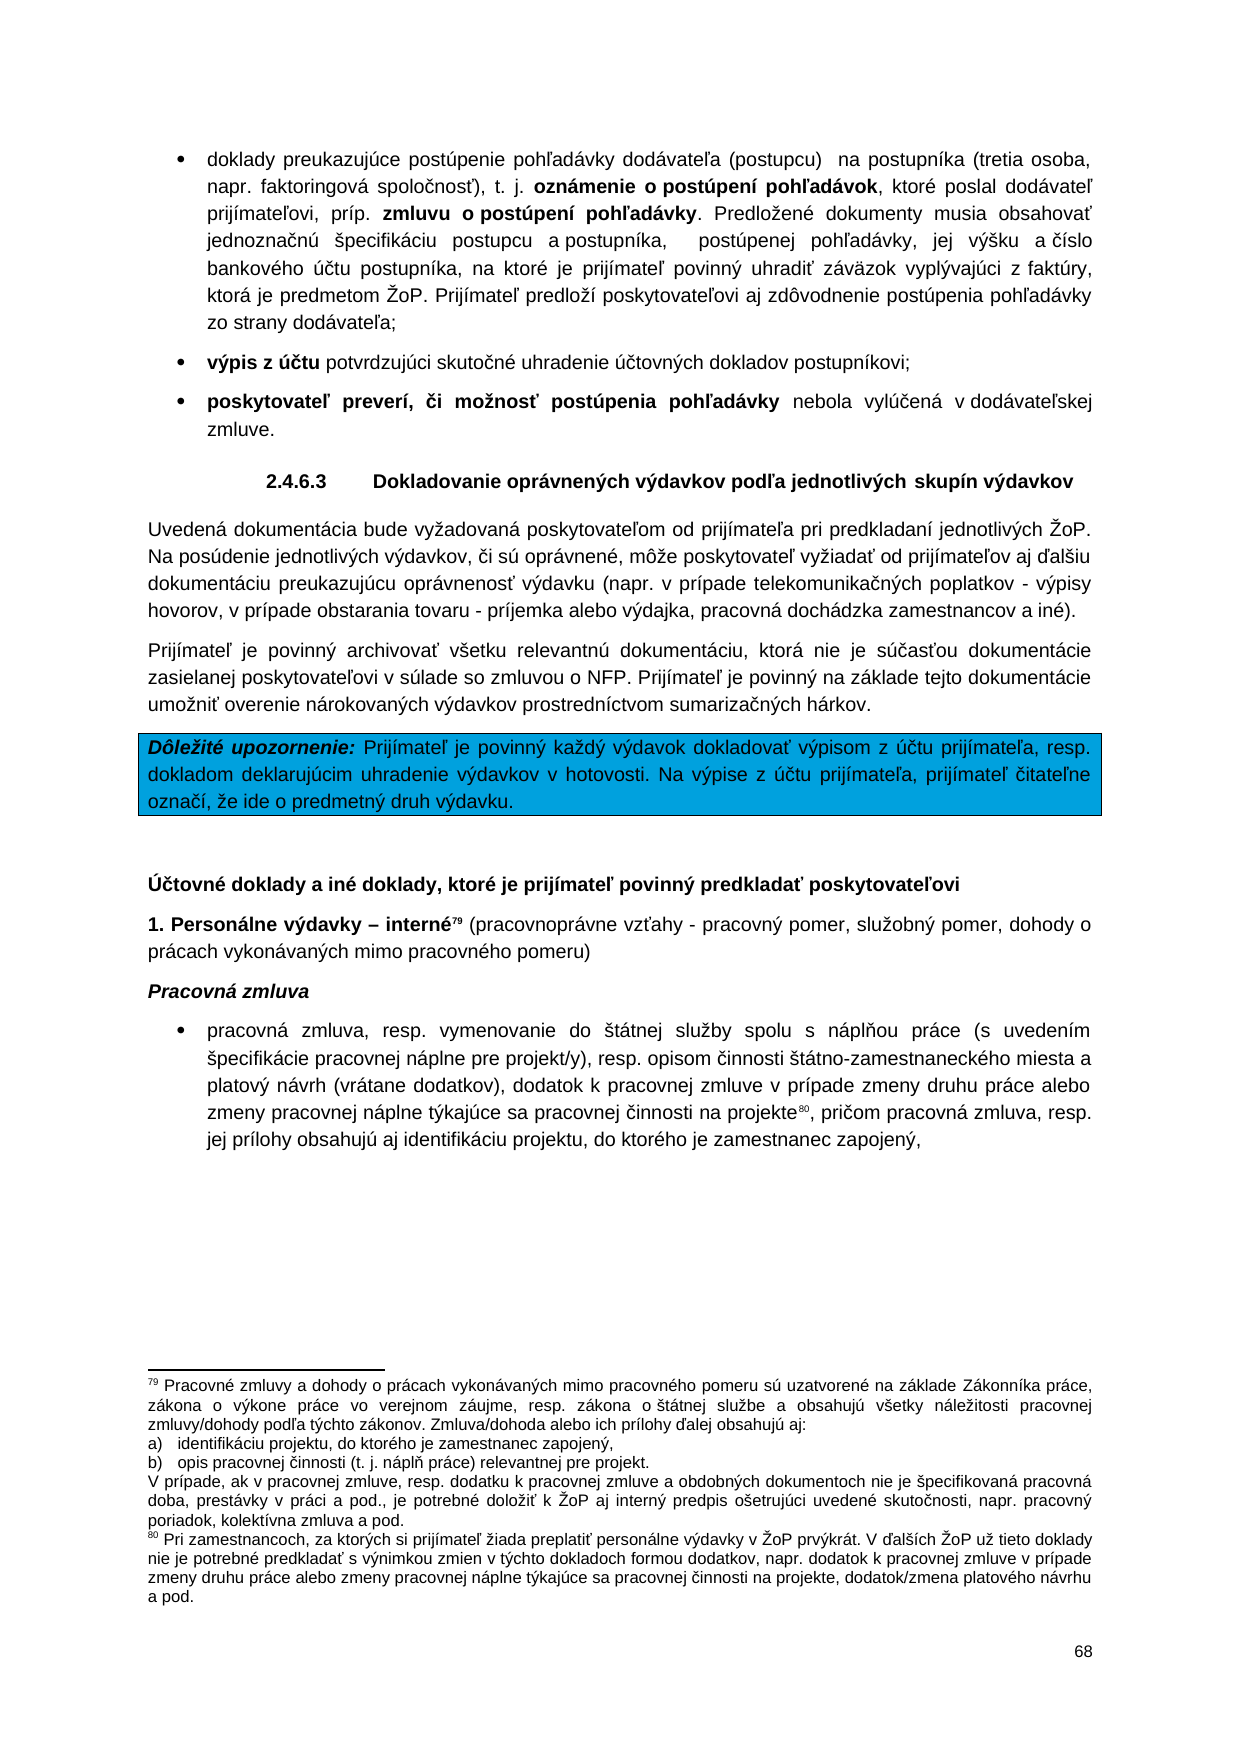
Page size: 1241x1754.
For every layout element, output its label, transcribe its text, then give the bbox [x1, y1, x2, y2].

text Účtovné doklady a iné doklady, ktoré je prijímateľ povinný predkladať poskytovateľovi [148, 873, 1092, 896]
text pracovná zmluva, resp. vymenovanie do štátnej služby spolu s náplňou práce (s uvedením špecifikácie pracovnej náplne pre projekt/y), resp. opisom činnosti štátno-zamestnaneckého miesta a platový návrh (vrátane dodatkov), dodatok k pracovnej zmluve v prípade zmeny druhu práce alebo zmeny pracovnej náplne týkajúce sa pracovnej činnosti na projekte, pričom pracovná zmluva, resp. jej prílohy obsahujú aj identifikáciu projektu, do ktorého je zamestnanec zapojený, [177, 1019, 1092, 1151]
list výpis z účtu potvrdzujúci skutočné uhradenie účtovných dokladov postupníkovi; [177, 351, 1092, 373]
text Prijímateľ je povinný archivovať všetku relevantnú dokumentáciu, ktorá nie je súčasťou dokumentácie zasielanej poskytovateľovi v súlade so zmluvou o NFP. Prijímateľ je povinný na základe tejto dokumentácie umožniť overenie nárokovaných výdavkov prostredníctvom sumarizačných hárkov. [148, 639, 1092, 716]
text 1. Personálne výdavky – interné (pracovnoprávne vzťahy - pracovný pomer, služobný pomer, dohody o prácach vykonávaných mimo pracovného pomeru) [148, 913, 1092, 962]
list doklady preukazujúce postúpenie pohľadávky dodávateľa (postupcu) na postupníka (tretia osoba, napr. faktoringová spoločnosť), t. j. oznámenie o postúpení pohľadávok, ktoré poslal dodávateľ prijímateľovi, príp. zmluvu o postúpení pohľadávky. Predložené dokumenty musia obsahovať jednoznačnú špecifikáciu postupcu a postupníka, postúpenej pohľadávky, jej výšku a číslo bankového účtu postupníka, na ktoré je prijímateľ povinný uhradiť záväzok vyplývajúci z faktúry, ktorá je predmetom ŽoP. Prijímateľ predloží poskytovateľovi aj zdôvodnenie postúpenia pohľadávky zo strany dodávateľa; [177, 148, 1092, 334]
list poskytovateľ preverí, či možnosť postúpenia pohľadávky nebola vylúčená v dodávateľskej zmluve. [177, 390, 1092, 440]
text Uvedená dokumentácia bude vyžadovaná poskytovateľom od prijímateľa pri predkladaní jednotlivých ŽoP. Na posúdenie jednotlivých výdavkov, či sú oprávnené, môže poskytovateľ vyžiadať od prijímateľov aj ďalšiu dokumentáciu preukazujúcu oprávnenosť výdavku (napr. v prípade telekomunikačných poplatkov - výpisy hovorov, v prípade obstarania tovaru - príjemka alebo výdajka, pracovná dochádzka zamestnancov a iné). [148, 518, 1092, 622]
text Pracovná zmluva [148, 979, 1092, 1002]
text Dôležité upozornenie: Prijímateľ je povinný každý výdavok dokladovať výpisom z účtu prijímateľa, resp. dokladom deklarujúcim uhradenie výdavkov v hotovosti. Na výpise z účtu prijímateľa, prijímateľ čitateľne označí, že ide o predmetný druh výdavku. [139, 734, 1101, 815]
subtitle Dokladovanie oprávnených výdavkov podľa jednotlivých skupín výdavkov [266, 470, 1092, 493]
